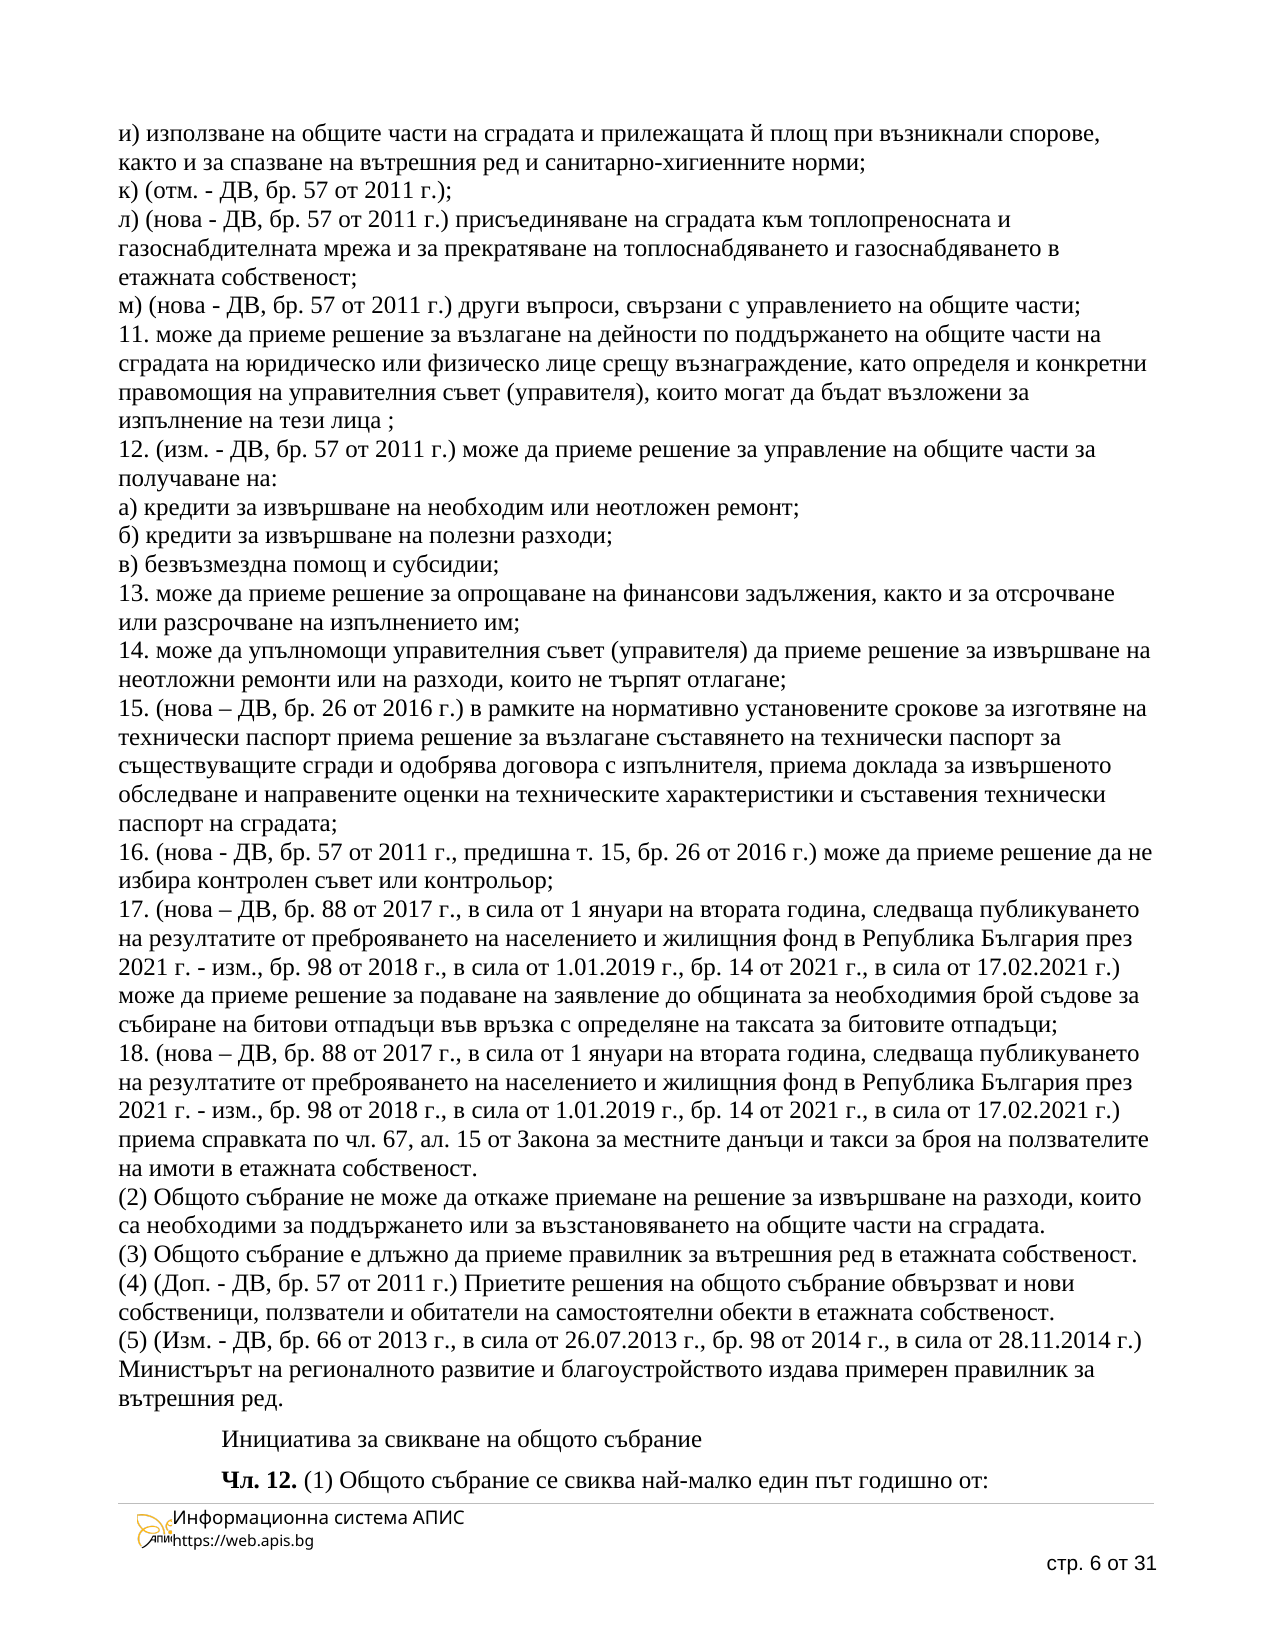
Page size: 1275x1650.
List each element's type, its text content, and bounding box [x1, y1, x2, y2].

text 15. (нова – ДВ, бр. 26 от 2016 г.) в рамките на нормативно установените срокове за изготвяне на технически паспорт приема решение за възлагане съставянето на технически паспорт за съществуващите сгради и одобрява договора с изпълнителя, приема доклада за извършеното обследване и направените оценки на техническите характеристики и съставения технически паспорт на сградата; [118, 693, 1157, 837]
text б) кредити за извършване на полезни разходи; [118, 521, 1157, 549]
text 14. може да упълномощи управителния съвет (управителя) да приеме решение за извършване на неотложни ремонти или на разходи, които не търпят отлагане; [118, 636, 1157, 693]
text а) кредити за извършване на необходим или неотложен ремонт; [118, 492, 1157, 521]
text 13. може да приеме решение за опрощаване на финансови задължения, както и за отсрочване или разсрочване на изпълнението им; [118, 578, 1157, 636]
text (3) Общото събрание е длъжно да приеме правилник за вътрешния ред в етажната собственост. [118, 1239, 1157, 1268]
text Инициатива за свикване на общото събрание [118, 1424, 1157, 1453]
text 16. (нова - ДВ, бр. 57 от 2011 г., предишна т. 15, бр. 26 от 2016 г.) може да приеме решение да не избира контролен съвет или контрольор; [118, 837, 1157, 894]
text в) безвъзмездна помощ и субсидии; [118, 549, 1157, 578]
text и) използване на общите части на сградата и прилежащата й площ при възникнали спорове, както и за спазване на вътрешния ред и санитарно-хигиенните норми; [118, 118, 1157, 176]
text 17. (нова – ДВ, бр. 88 от 2017 г., в сила от 1 януари на втората година, следваща публикуването на резултатите от преброяването на населението и жилищния фонд в Република България през 2021 г. - изм., бр. 98 от 2018 г., в сила от 1.01.2019 г., бр. 14 от 2021 г., в сила от 17.02.2021 г.) може да приеме решение за подаване на заявление до общината за необходимия брой съдове за събиране на битови отпадъци във връзка с определяне на таксата за битовите отпадъци; [118, 894, 1157, 1038]
text к) (отм. - ДВ, бр. 57 от 2011 г.); [118, 176, 1157, 204]
picture [137, 1514, 173, 1549]
text (4) (Доп. - ДВ, бр. 57 от 2011 г.) Приетите решения на общото събрание обвързват и нови собственици, ползватели и обитатели на самостоятелни обекти в етажната собственост. [118, 1268, 1157, 1326]
text л) (нова - ДВ, бр. 57 от 2011 г.) присъединяване на сградата към топлопреносната и газоснабдителната мрежа и за прекратяване на топлоснабдяването и газоснабдяването в етажната собственост; [118, 204, 1157, 291]
text 12. (изм. - ДВ, бр. 57 от 2011 г.) може да приеме решение за управление на общите части за получаване на: [118, 434, 1157, 492]
text (5) (Изм. - ДВ, бр. 66 от 2013 г., в сила от 26.07.2013 г., бр. 98 от 2014 г., в сила от 28.11.2014 г.) Министърът на регионалното развитие и благоустройството издава примерен правилник за вътрешния ред. [118, 1326, 1157, 1412]
text 18. (нова – ДВ, бр. 88 от 2017 г., в сила от 1 януари на втората година, следваща публикуването на резултатите от преброяването на населението и жилищния фонд в Република България през 2021 г. - изм., бр. 98 от 2018 г., в сила от 1.01.2019 г., бр. 14 от 2021 г., в сила от 17.02.2021 г.) приема справката по чл. 67, ал. 15 от Закона за местните данъци и такси за броя на ползвателите на имоти в етажната собственост. [118, 1038, 1157, 1182]
text (2) Общото събрание не може да откаже приемане на решение за извършване на разходи, които са необходими за поддържането или за възстановяването на общите части на сградата. [118, 1182, 1157, 1239]
text м) (нова - ДВ, бр. 57 от 2011 г.) други въпроси, свързани с управлението на общите части; [118, 291, 1157, 319]
text 11. може да приеме решение за възлагане на дейности по поддържането на общите части на сградата на юридическо или физическо лице срещу възнаграждение, като определя и конкретни правомощия на управителния съвет (управителя), които могат да бъдат възложени за изпълнение на тези лица ; [118, 319, 1157, 434]
text Чл. 12. (1) Общото събрание се свиква най-малко един път годишно от: [118, 1466, 1157, 1494]
